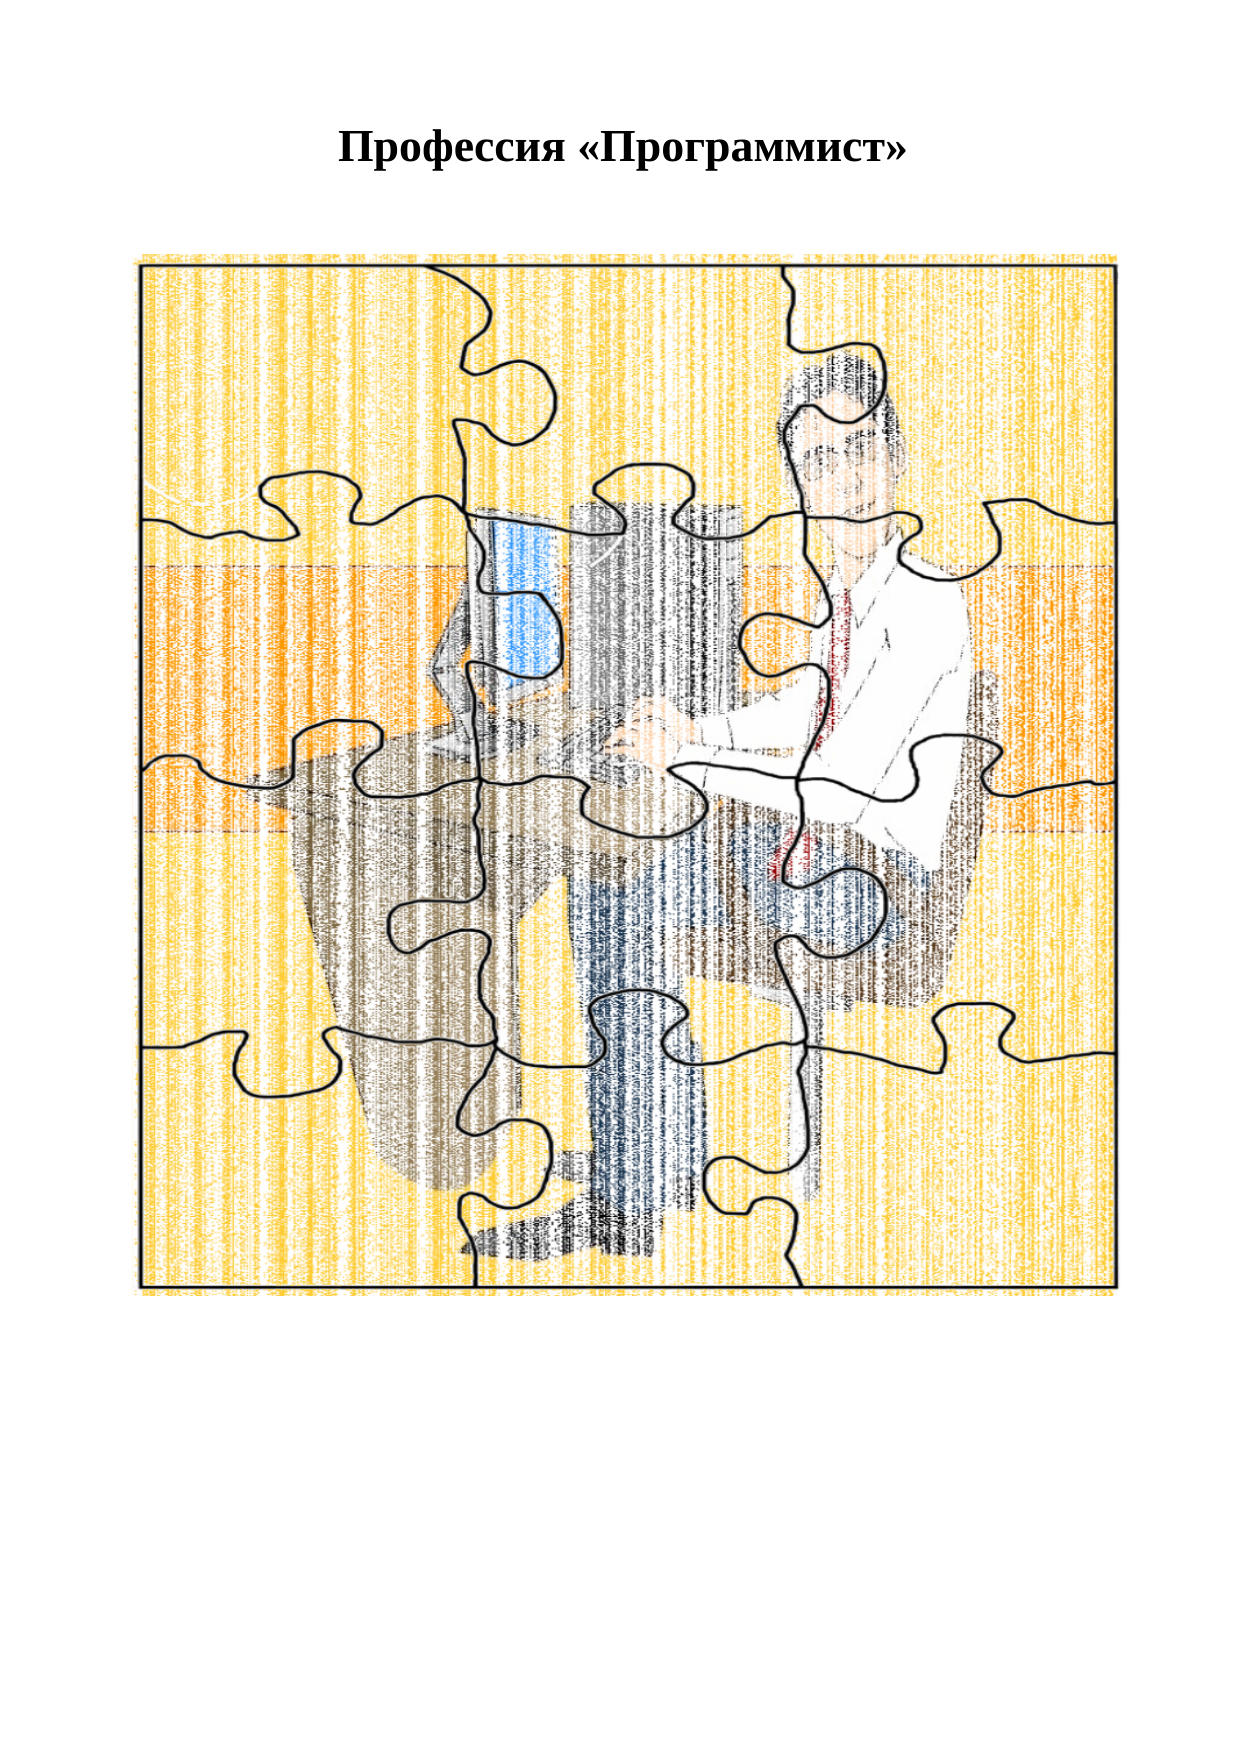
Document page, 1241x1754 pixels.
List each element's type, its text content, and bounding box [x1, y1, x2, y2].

text Профессия «Программист» [118, 118, 1128, 171]
picture [132, 254, 1122, 1296]
